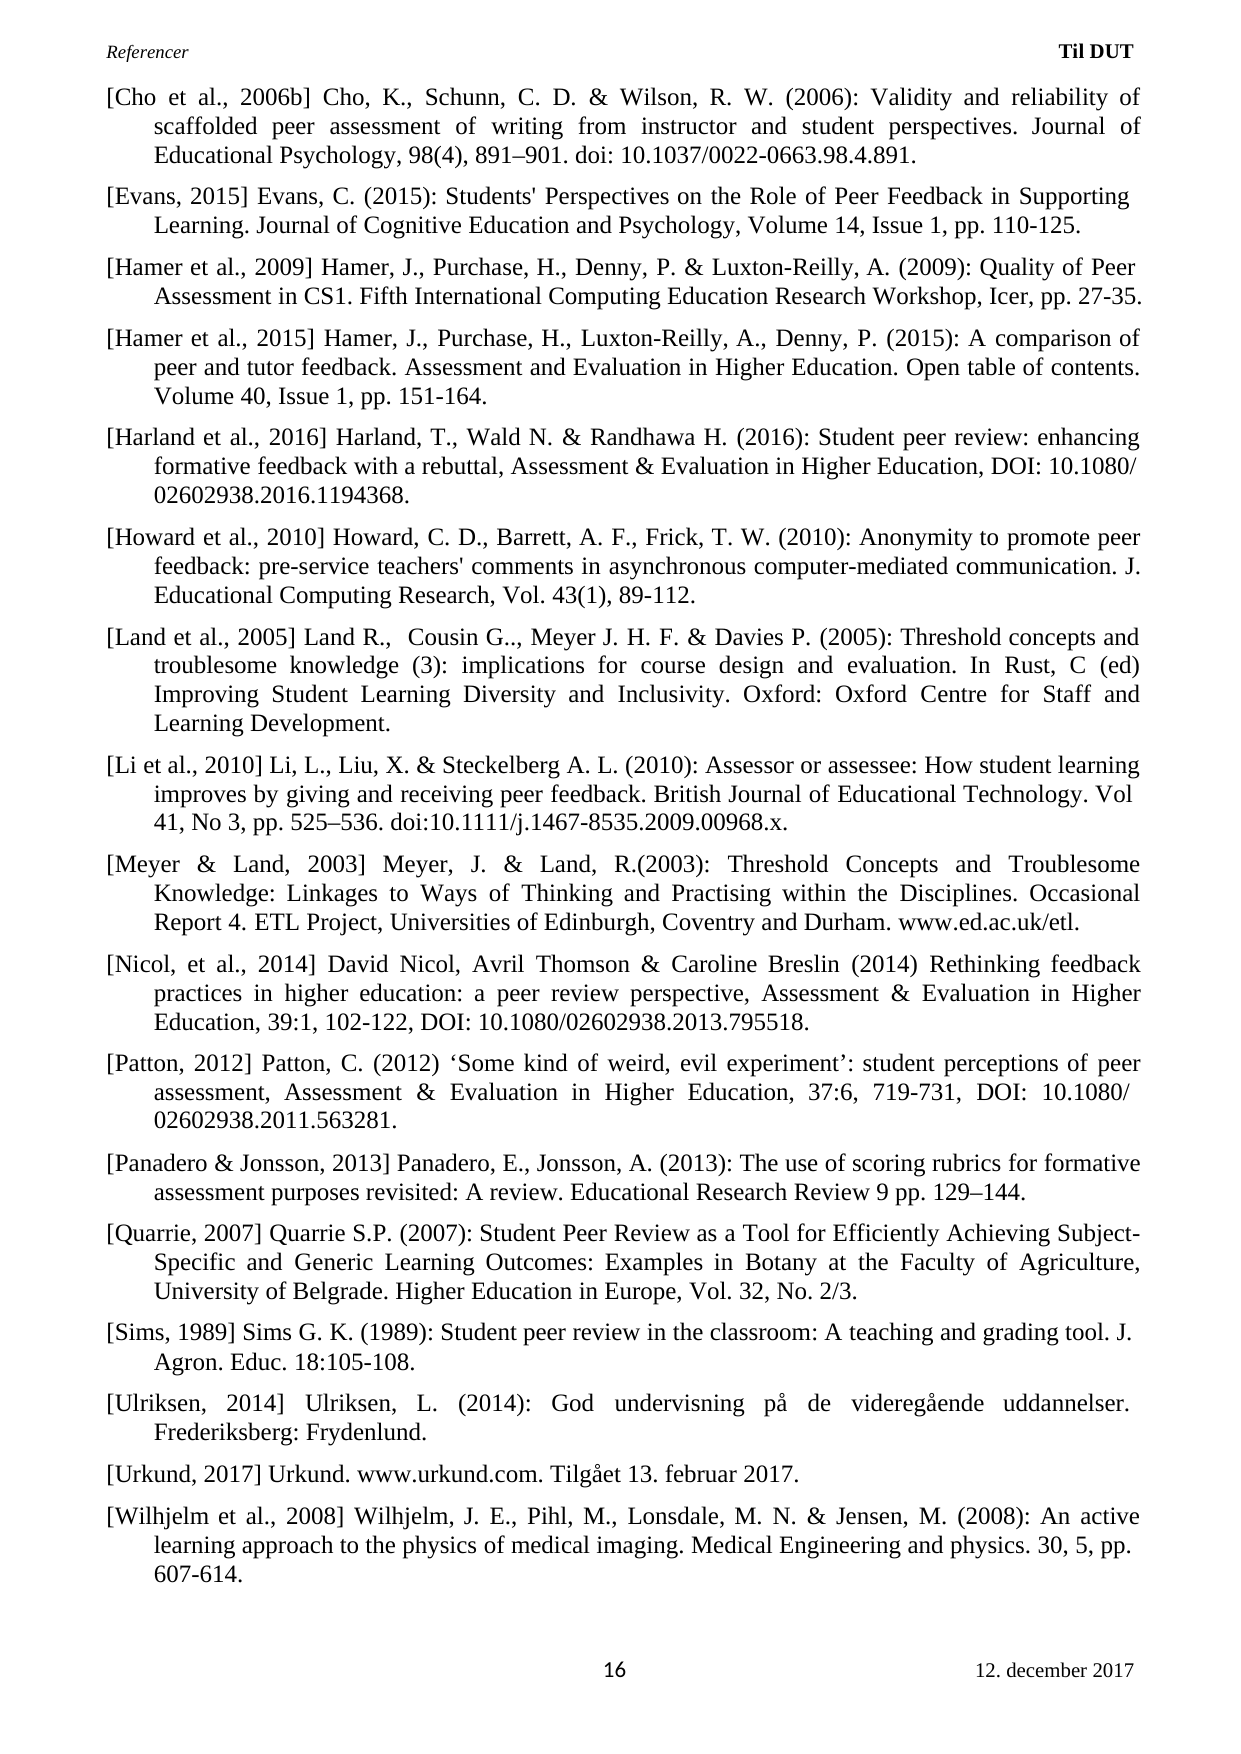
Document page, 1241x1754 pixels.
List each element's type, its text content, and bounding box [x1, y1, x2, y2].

text [Patton, 2012] Patton, C. (2012) ‘Some kind of weird, evil experiment’: student perceptions of peer assessment, Assessment & Evaluation in Higher Education, 37:6, 719-731, DOI: 10.1080/ [106, 1048, 1141, 1106]
text [Meyer & Land, 2003] Meyer, J. & Land, R.(2003): Threshold Concepts and Troublesome Knowledge: Linkages to Ways of Thinking and Practising within the Disciplines. Occasional Report 4. ETL Project, Universities of Edinburgh, Coventry and Durham. www.ed.ac.uk/etl. [106, 849, 1141, 936]
text Referencer Til DUT [106, 39, 1148, 63]
text [Wilhjelm et al., 2008] Wilhjelm, J. E., Pihl, M., Lonsdale, M. N. & Jensen, M. (2008): An active learning approach to the physics of medical imaging. Medical Engineering and physics. 30, 5, pp. [106, 1501, 1141, 1559]
text [Sims, 1989] Sims G. K. (1989): Student peer review in the classroom: A teaching and grading tool. J. [106, 1317, 1148, 1346]
text [Land et al., 2005] Land R., Cousin G.., Meyer J. H. F. & Davies P. (2005): Threshold concepts and troublesome knowledge (3): implications for course design and evaluation. In Rust, C (ed) Improving Student Learning Diversity and Inclusivity. Oxford: Oxford Centre for Staff and Learning Development. [106, 622, 1141, 737]
text [Cho et al., 2006b] Cho, K., Schunn, C. D. & Wilson, R. W. (2006): Validity and reliability of scaffolded peer assessment of writing from instructor and student perspectives. Journal of Educational Psychology, 98(4), 891–901. doi: 10.1037/0022-0663.98.4.891. [106, 82, 1141, 169]
text [Evans, 2015] Evans, C. (2015): Students' Perspectives on the Role of Peer Feedback in Supporting [106, 181, 1148, 210]
text 41, No 3, pp. 525–536. doi:10.1111/j.1467-8535.2009.00968.x. [153, 808, 1148, 836]
text [Urkund, 2017] Urkund. www.urkund.com. Tilgået 13. februar 2017. [106, 1459, 1148, 1488]
text Frederiksberg: Frydenlund. [153, 1417, 1148, 1446]
text [Li et al., 2010] Li, L., Liu, X. & Steckelberg A. L. (2010): Assessor or assessee: How student learning improves by giving and receiving peer feedback. British Journal of Educational Technology. Vol [106, 750, 1141, 808]
text 02602938.2016.1194368. [153, 481, 1148, 509]
text [Nicol, et al., 2014] David Nicol, Avril Thomson & Caroline Breslin (2014) Rethinking feedback practices in higher education: a peer review perspective, Assessment & Evaluation in Higher Education, 39:1, 102-122, DOI: 10.1080/02602938.2013.795518. [106, 949, 1141, 1035]
text 02602938.2011.563281. [153, 1106, 1148, 1135]
text [Hamer et al., 2009] Hamer, J., Purchase, H., Denny, P. & Luxton-Reilly, A. (2009): Quality of Peer [106, 252, 1148, 281]
text Learning. Journal of Cognitive Education and Psychology, Volume 14, Issue 1, pp. 110-125. [153, 211, 1148, 239]
text [Howard et al., 2010] Howard, C. D., Barrett, A. F., Frick, T. W. (2010): Anonymity to promote peer feedback: pre-service teachers' comments in asynchronous computer-mediated communication. J. Educational Computing Research, Vol. 43(1), 89-112. [106, 522, 1141, 609]
text [Panadero & Jonsson, 2013] Panadero, E., Jonsson, A. (2013): The use of scoring rubrics for formative assessment purposes revisited: A review. Educational Research Review 9 pp. 129–144. [106, 1148, 1141, 1205]
text 607-614. [153, 1559, 1148, 1588]
text Agron. Educ. 18:105-108. [153, 1347, 1148, 1376]
text Assessment in CS1. Fifth International Computing Education Research Workshop, Icer, pp. 27-35. [153, 281, 1148, 310]
text [Quarrie, 2007] Quarrie S.P. (2007): Student Peer Review as a Tool for Efficiently Achieving Subject- Specific and Generic Learning Outcomes: Examples in Botany at the Faculty of Agriculture, University of Belgrade. Higher Education in Europe, Vol. 32, No. 2/3. [106, 1218, 1141, 1305]
text [Hamer et al., 2015] Hamer, J., Purchase, H., Luxton-Reilly, A., Denny, P. (2015): A comparison of peer and tutor feedback. Assessment and Evaluation in Higher Education. Open table of contents. Volume 40, Issue 1, pp. 151-164. [106, 323, 1141, 410]
text [Harland et al., 2016] Harland, T., Wald N. & Randhawa H. (2016): Student peer review: enhancing formative feedback with a rebuttal, Assessment & Evaluation in Higher Education, DOI: 10.1080/ [106, 422, 1141, 480]
text [Ulriksen, 2014] Ulriksen, L. (2014): God undervisning på de videregående uddannelser. [106, 1388, 1148, 1417]
